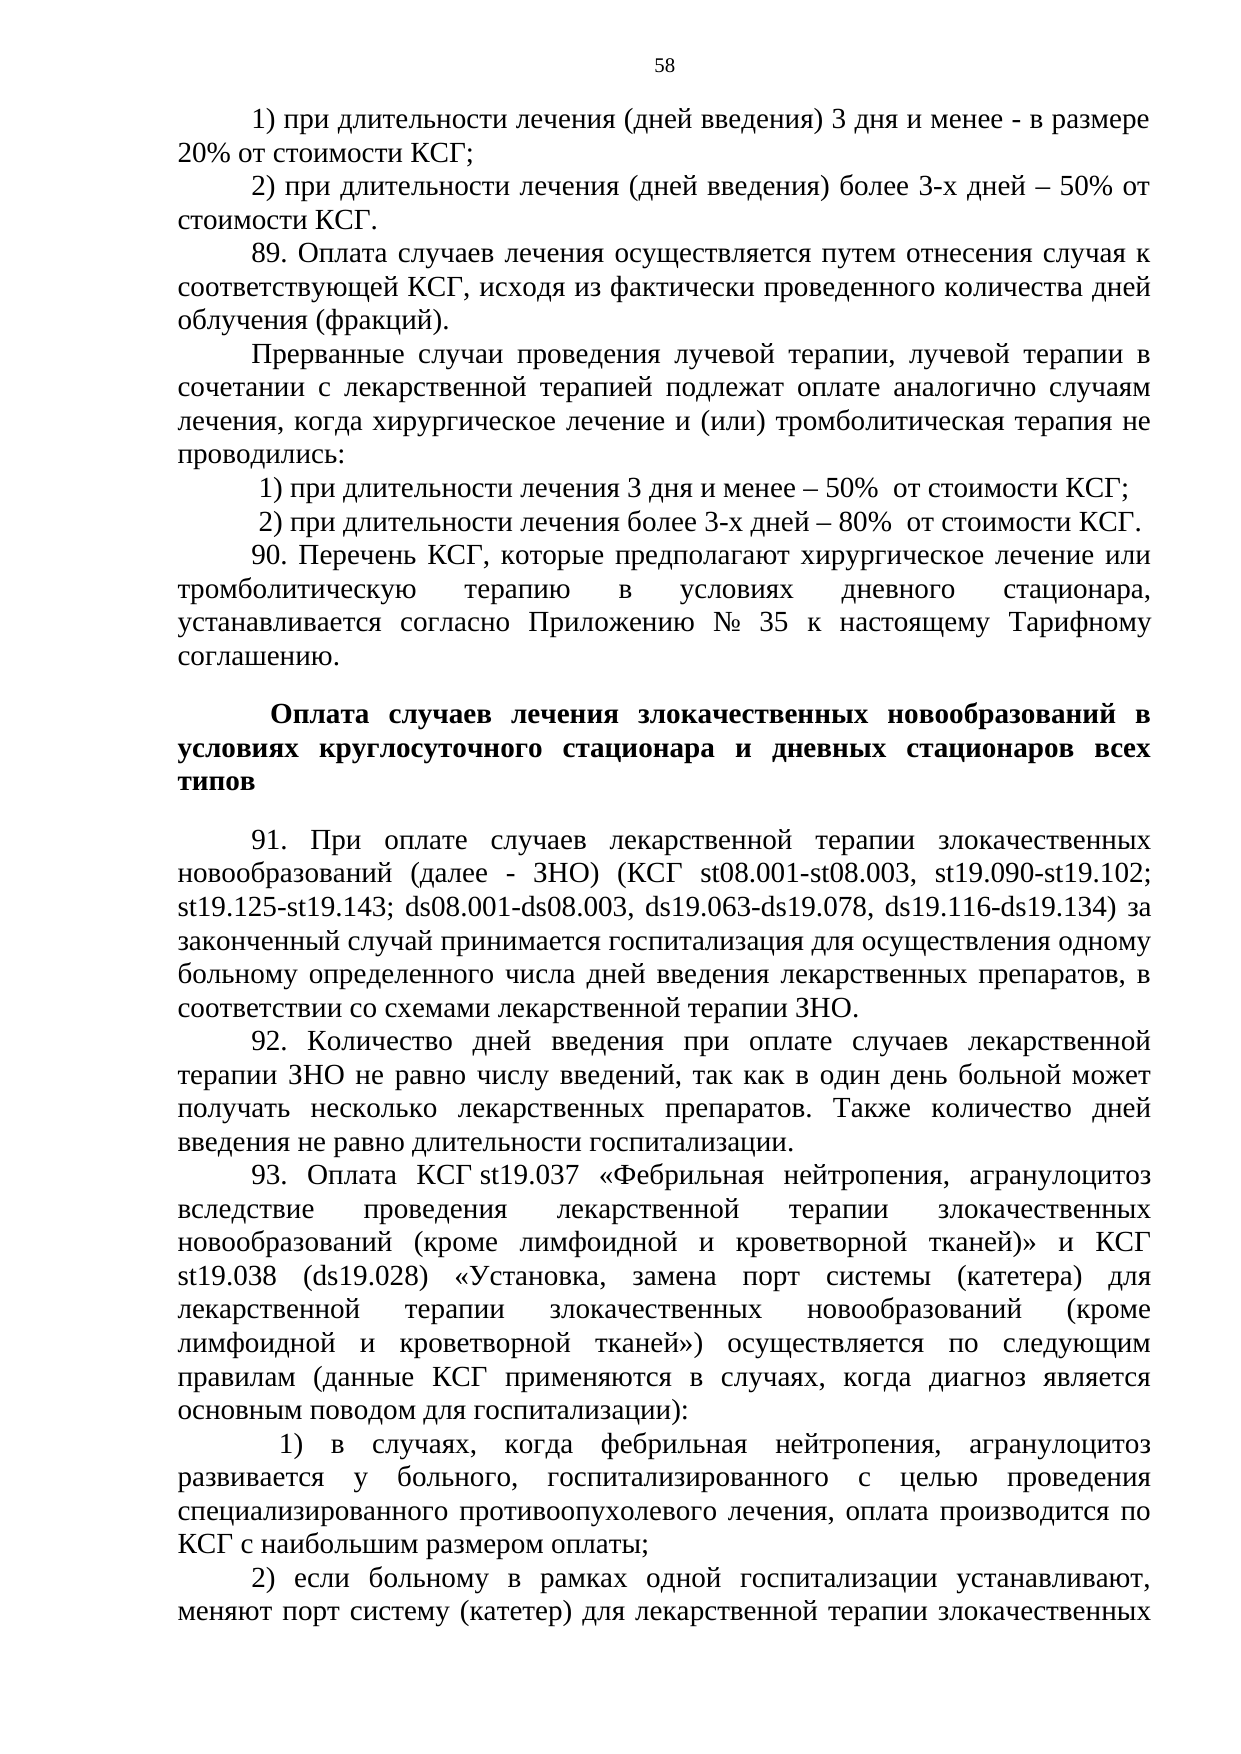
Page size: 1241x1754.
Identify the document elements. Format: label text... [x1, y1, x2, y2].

text 93. Оплата КСГ st19.037 «Фебрильная нейтропения, агранулоцитоз вследствие проведения лекарственной терапии злокачественных новообразований (кроме лимфоидной и кроветворной тканей)» и КСГ st19.038 (ds19.028) «Установка, замена порт системы (катетера) для лекарственной терапии злокачественных новообразований (кроме лимфоидной и кроветворной тканей») осуществляется по следующим правилам (данные КСГ применяются в случаях, когда диагноз является основным поводом для госпитализации): [177, 1157, 1152, 1426]
text 1) при длительности лечения (дней введения) 3 дня и менее - в размере 20% от стоимости КСГ; [177, 101, 1152, 168]
text Прерванные случаи проведения лучевой терапии, лучевой терапии в сочетании с лекарственной терапией подлежат оплате аналогично случаям лечения, когда хирургическое лечение и (или) тромболитическая терапия не проводились: [177, 336, 1152, 470]
text 1) при длительности лечения 3 дня и менее – 50% от стоимости КСГ; [177, 470, 1152, 504]
text 92. Количество дней введения при оплате случаев лекарственной терапии ЗНО не равно числу введений, так как в один день больной может получать несколько лекарственных препаратов. Также количество дней введения не равно длительности госпитализации. [177, 1023, 1152, 1157]
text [177, 1560, 1152, 1627]
text 91. При оплате случаев лекарственной терапии злокачественных новообразований (далее - ЗНО) (КСГ st08.001-st08.003, st19.090-st19.102; st19.125-st19.143; ds08.001-ds08.003, ds19.063-ds19.078, ds19.116-ds19.134) за законченный случай принимается госпитализация для осуществления одному больному определенного числа дней введения лекарственных препаратов, в соответствии со схемами лекарственной терапии ЗНО. [177, 822, 1152, 1023]
text 1) в случаях, когда фебрильная нейтропения, агранулоцитоз развивается у больного, госпитализированного с целью проведения специализированного противоопухолевого лечения, оплата производится по КСГ с наибольшим размером оплаты; [177, 1426, 1152, 1560]
text Оплата случаев лечения злокачественных новообразований в условиях круглосуточного стационара и дневных стационаров всех типов [177, 696, 1152, 797]
text 2) при длительности лечения (дней введения) более 3-х дней – 50% от стоимости КСГ. [177, 168, 1152, 235]
text 2) при длительности лечения более 3-х дней – 80% от стоимости КСГ. [177, 504, 1152, 537]
text 89. Оплата случаев лечения осуществляется путем отнесения случая к соответствующей КСГ, исходя из фактически проведенного количества дней облучения (фракций). [177, 235, 1152, 336]
text 90. Перечень КСГ, которые предполагают хирургическое лечение или тромболитическую терапию в условиях дневного стационара, устанавливается согласно Приложению № 35 к настоящему Тарифному соглашению. [177, 537, 1152, 671]
